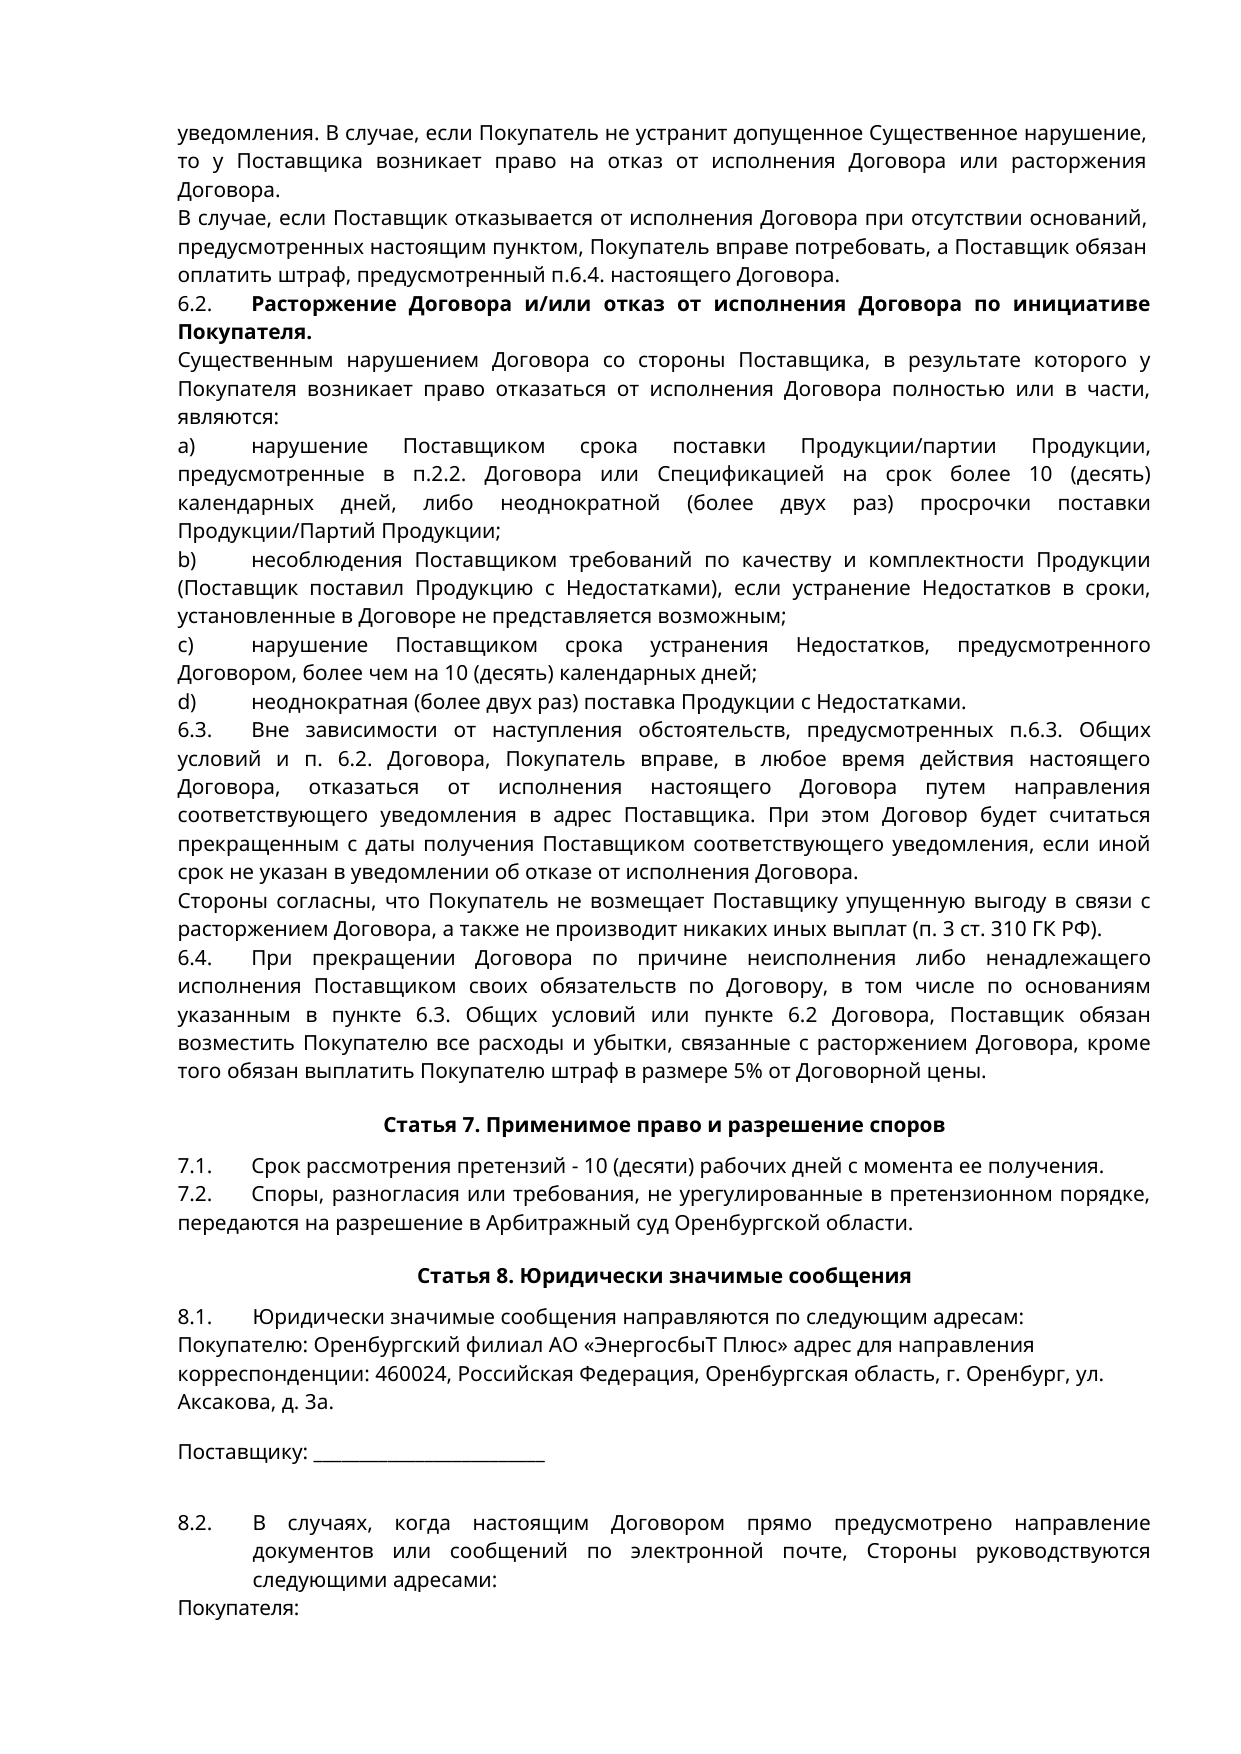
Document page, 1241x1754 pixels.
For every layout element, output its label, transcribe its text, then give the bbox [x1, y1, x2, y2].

list Расторжение Договора и/или отказ от исполнения Договора по инициативе Покупателя. [177, 289, 1152, 346]
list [177, 118, 1148, 203]
text Покупателю: Оренбургский филиал АО «ЭнергосбыТ Плюс» адрес для направления корреспонденции: 460024, Российская Федерация, Оренбургская область, г. Оренбург, ул. Аксакова, д. 3а. [177, 1331, 1152, 1416]
text Покупателя: [177, 1593, 1152, 1622]
list нарушение Поставщиком срока поставки Продукции/партии Продукции, предусмотренные в п.2.2. Договора или Спецификацией на срок более 10 (десять) календарных дней, либо неоднократной (более двух раз) просрочки поставки Продукции/Партий Продукции; [177, 431, 1152, 545]
list Срок рассмотрения претензий - 10 (десяти) рабочих дней с момента ее получения. [177, 1151, 1152, 1179]
list нарушение Поставщиком срока устранения Недостатков, предусмотренного Договором, более чем на 10 (десять) календарных дней; [177, 630, 1152, 687]
text Поставщику: _________________________ [177, 1437, 1152, 1465]
list В случае, если Поставщик отказывается от исполнения Договора при отсутствии оснований, предусмотренных настоящим пунктом, Покупатель вправе потребовать, а Поставщик обязан оплатить штраф, предусмотренный п.6.4. настоящего Договора. [177, 203, 1148, 289]
list При прекращении Договора по причине неисполнения либо ненадлежащего исполнения Поставщиком своих обязательств по Договору, в том числе по основаниям указанным в пункте 6.3. Общих условий или пункте 6.2 Договора, Поставщик обязан возместить Покупателю все расходы и убытки, связанные с расторжением Договора, кроме того обязан выплатить Покупателю штраф в размере 5% от Договорной цены. [177, 943, 1152, 1085]
list Существенным нарушением Договора со стороны Поставщика, в результате которого у Покупателя возникает право отказаться от исполнения Договора полностью или в части, являются: [177, 346, 1152, 431]
list неоднократная (более двух раз) поставка Продукции с Недостатками. [177, 687, 1152, 715]
list несоблюдения Поставщиком требований по качеству и комплектности Продукции (Поставщик поставил Продукцию с Недостатками), если устранение Недостатков в сроки, установленные в Договоре не представляется возможным; [177, 545, 1152, 630]
list В случаях, когда настоящим Договором прямо предусмотрено направление документов или сообщений по электронной почте, Стороны руководствуются следующими адресами: [177, 1508, 1152, 1593]
list Вне зависимости от наступления обстоятельств, предусмотренных п.6.3. Общих условий и п. 6.2. Договора, Покупатель вправе, в любое время действия настоящего Договора, отказаться от исполнения настоящего Договора путем направления соответствующего уведомления в адрес Поставщика. При этом Договор будет считаться прекращенным с даты получения Поставщиком соответствующего уведомления, если иной срок не указан в уведомлении об отказе от исполнения Договора. [177, 715, 1152, 886]
text Статья 8. Юридически значимые сообщения [177, 1261, 1152, 1290]
list Юридически значимые сообщения направляются по следующим адресам: [177, 1302, 1152, 1331]
list Стороны согласны, что Покупатель не возмещает Поставщику упущенную выгоду в связи с расторжением Договора, а также не производит никаких иных выплат (п. 3 ст. 310 ГК РФ). [177, 886, 1152, 943]
text Статья 7. Применимое право и разрешение споров [177, 1110, 1152, 1138]
list Споры, разногласия или требования, не урегулированные в претензионном порядке, передаются на разрешение в Арбитражный суд Оренбургской области. [177, 1179, 1152, 1236]
